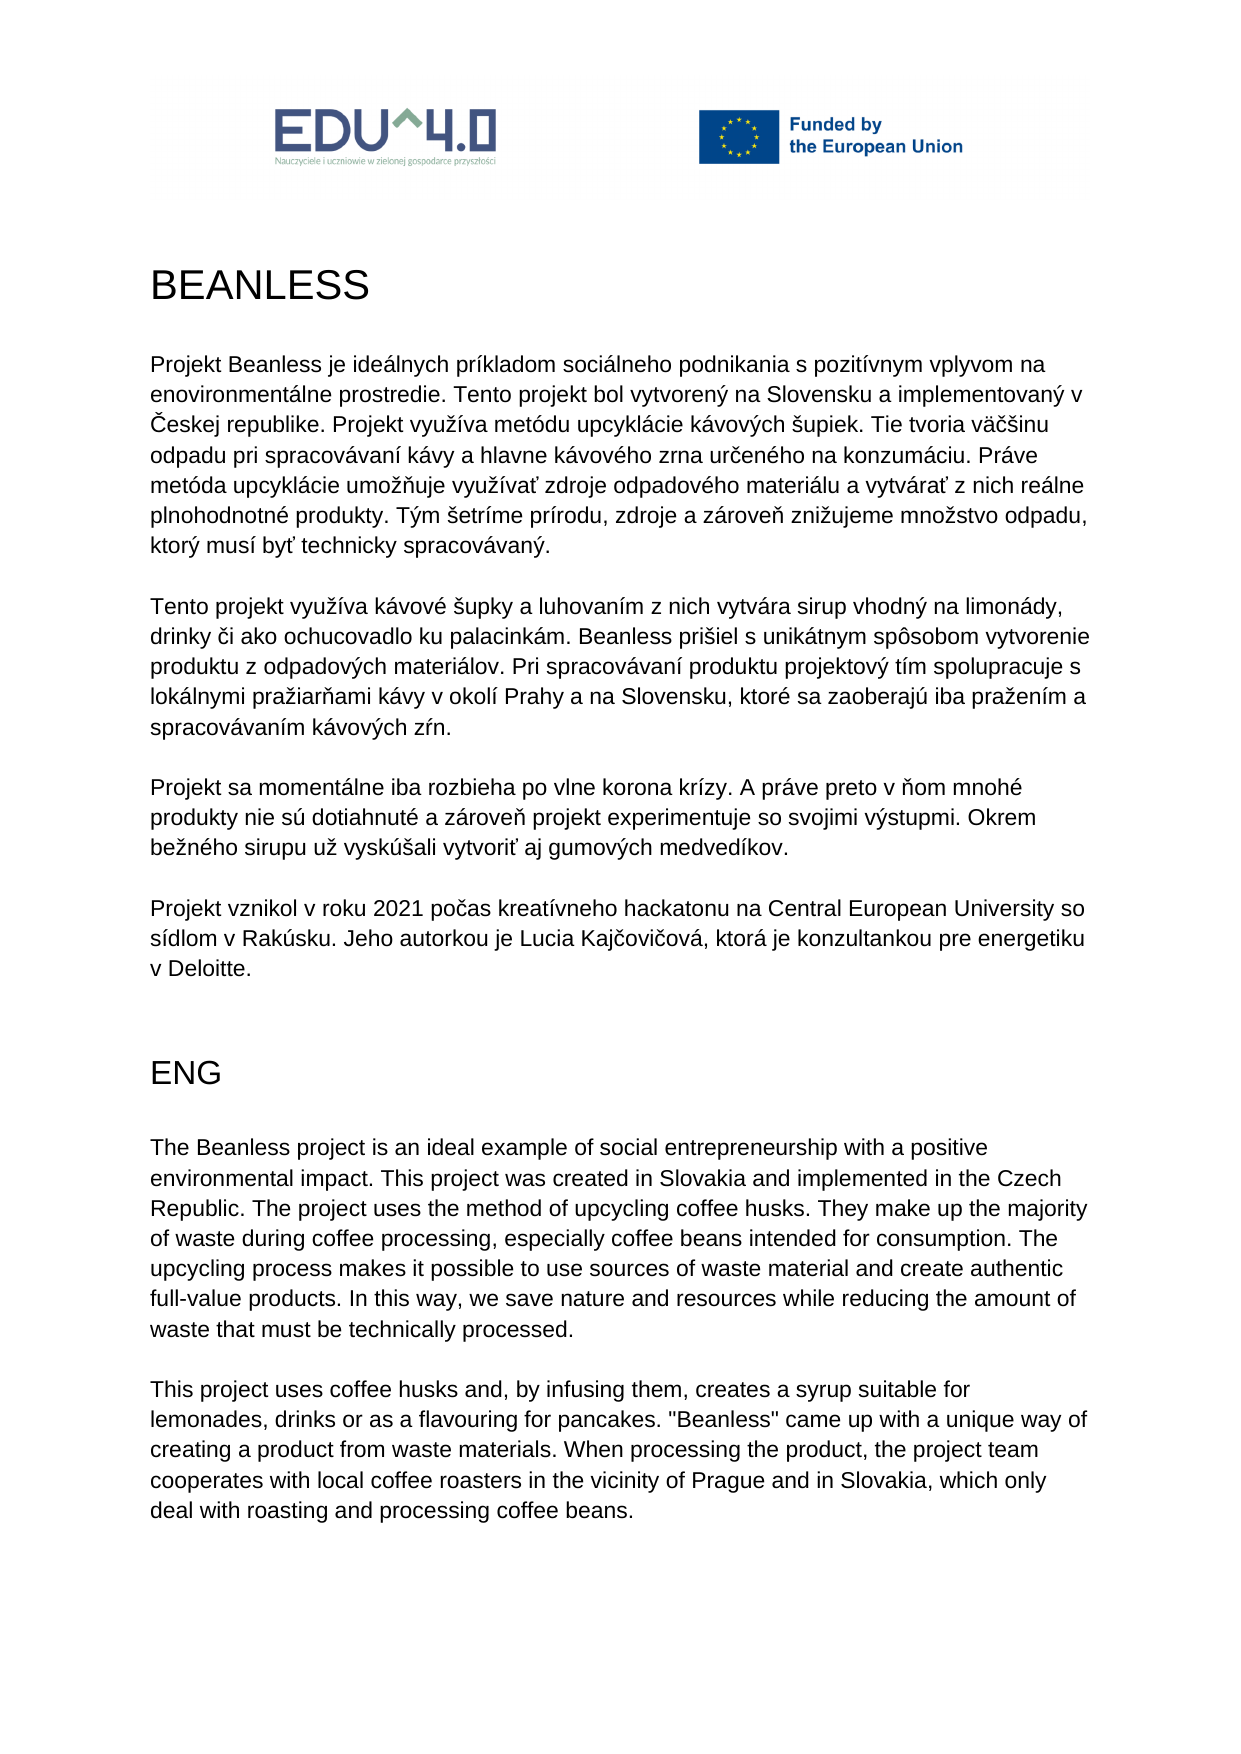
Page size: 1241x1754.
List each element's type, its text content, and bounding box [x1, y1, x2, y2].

text Projekt sa momentálne iba rozbieha po vlne korona krízy. A práve preto v ňom mnohé produkty nie sú dotiahnuté a zároveň projekt experimentuje so svojimi výstupmi. Okrem bežného sirupu už vyskúšali vytvoriť aj gumových medvedíkov. [150, 774, 1090, 861]
text The Beanless project is an ideal example of social entrepreneurship with a positive environmental impact. This project was created in Slovakia and implemented in the Czech Republic. The project uses the method of upcycling coffee husks. They make up the majority of waste during coffee processing, especially coffee beans intended for consumption. The upcycling process makes it possible to use sources of waste material and create authentic full-value products. In this way, we save nature and resources while reducing the amount of waste that must be technically processed. [150, 1134, 1090, 1342]
text Tento projekt využíva kávové šupky a luhovaním z nich vytvára sirup vhodný na limonády, drinky či ako ochucovadlo ku palacinkám. Beanless prišiel s unikátnym spôsobom vytvorenie produktu z odpadových materiálov. Pri spracovávaní produktu projektový tím spolupracuje s lokálnymi pražiarňami kávy v okolí Prahy a na Slovensku, ktoré sa zaoberajú iba pražením a spracovávaním kávových zŕn. [150, 593, 1090, 740]
subtitle ENG [150, 1053, 1090, 1092]
text Projekt Beanless je ideálnych príkladom sociálneho podnikania s pozitívnym vplyvom na enovironmentálne prostredie. Tento projekt bol vytvorený na Slovensku a implementovaný v Českej republike. Projekt využíva metódu upcyklácie kávových šupiek. Tie tvoria väčšinu odpadu pri spracovávaní kávy a hlavne kávového zrna určeného na konzumáciu. Práve metóda upcyklácie umožňuje využívať zdroje odpadového materiálu a vytvárať z nich reálne plnohodnotné produkty. Tým šetríme prírodu, zdroje a zároveň znižujeme množstvo odpadu, ktorý musí byť technicky spracovávaný. [150, 351, 1090, 559]
text This project uses coffee husks and, by infusing them, creates a syrup suitable for lemonades, drinks or as a flavouring for pancakes. "Beanless" came up with a unique way of creating a product from waste materials. When processing the product, the project team cooperates with local coffee roasters in the vicinity of Prague and in Slovakia, which only deal with roasting and processing coffee beans. [150, 1376, 1090, 1523]
text Projekt vznikol v roku 2021 počas kreatívneho hackatonu na Central European University so sídlom v Rakúsku. Jeho autorkou je Lucia Kajčovičová, ktorá je konzultankou pre energetiku v Deloitte. [150, 895, 1090, 982]
picture [150, 75, 1091, 200]
subtitle BEANLESS [150, 260, 1090, 308]
